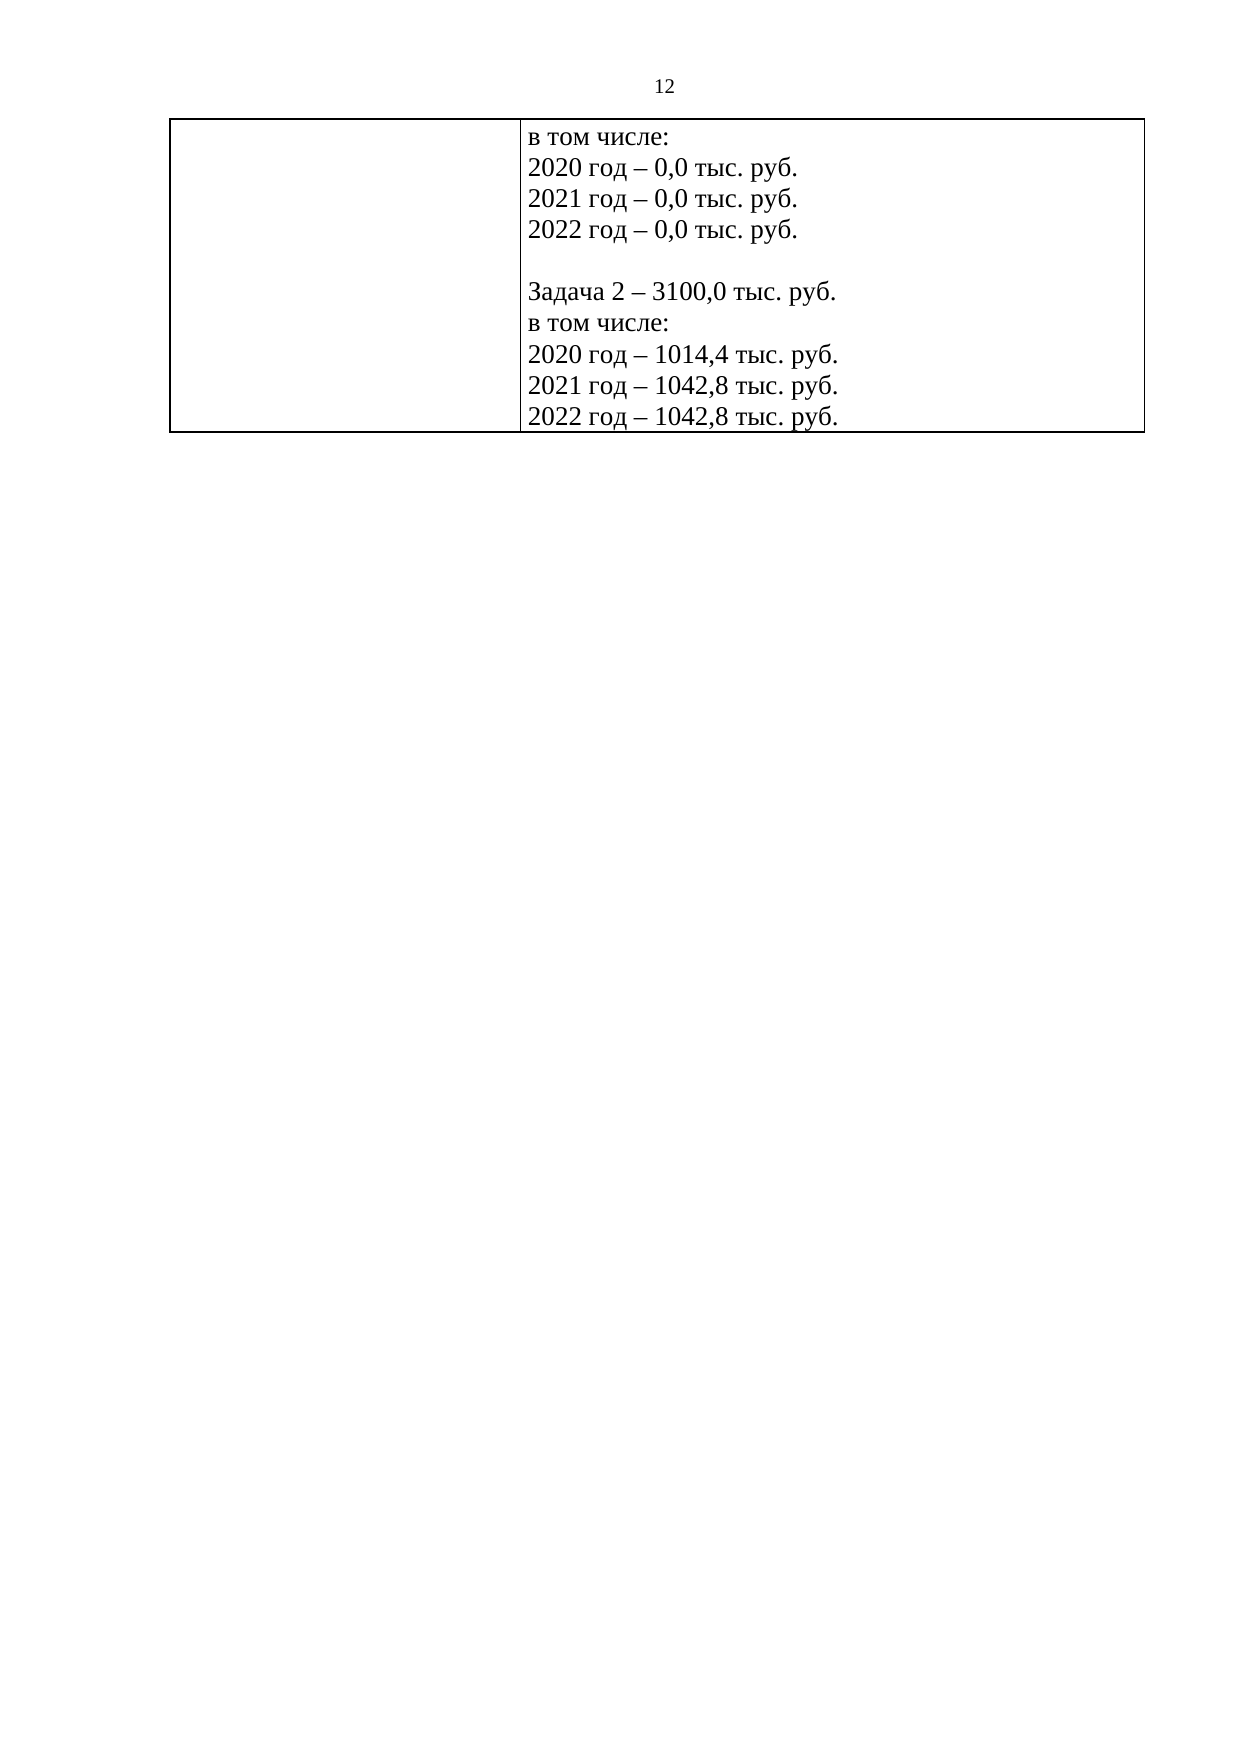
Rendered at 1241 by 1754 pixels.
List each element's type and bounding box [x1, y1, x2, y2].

table_cell [171, 120, 520, 431]
table_cell [521, 120, 1144, 431]
